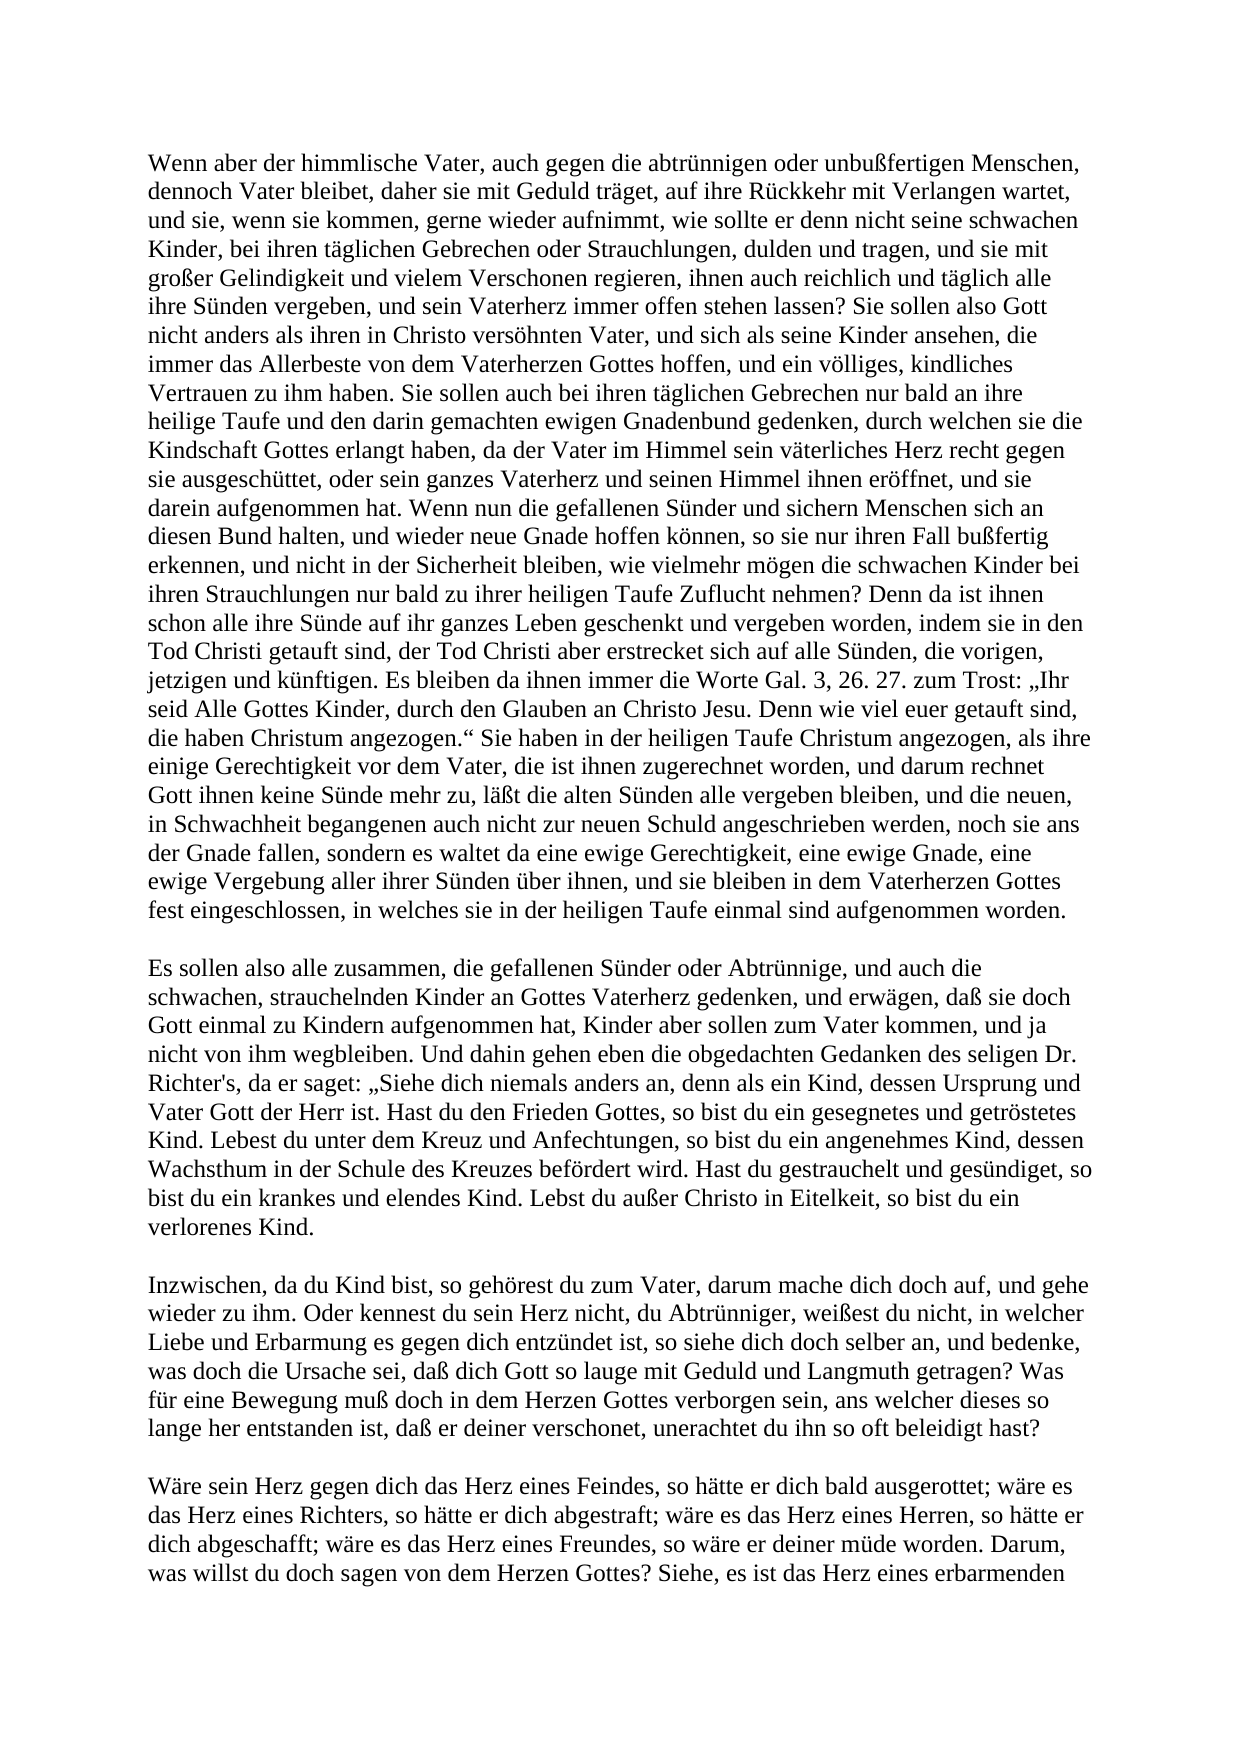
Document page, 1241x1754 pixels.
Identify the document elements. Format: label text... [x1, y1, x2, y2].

text Es sollen also alle zusammen, die gefallenen Sünder oder Abtrünnige, und auch die schwachen, strauchelnden Kinder an Gottes Vaterherz gedenken, und erwägen, daß sie doch Gott einmal zu Kindern aufgenommen hat, Kinder aber sollen zum Vater kommen, und ja nicht von ihm wegbleiben. Und dahin gehen eben die obgedachten Gedanken des seligen Dr. Richter's, da er saget: „Siehe dich niemals anders an, denn als ein Kind, dessen Ursprung und Vater Gott der Herr ist. Hast du den Frieden Gottes, so bist du ein gesegnetes und getröstetes Kind. Lebest du unter dem Kreuz und Anfechtungen, so bist du ein angenehmes Kind, dessen Wachsthum in der Schule des Kreuzes befördert wird. Hast du gestrauchelt und gesündiget, so bist du ein krankes und elendes Kind. Lebst du außer Christo in Eitelkeit, so bist du ein verlorenes Kind. [148, 953, 1093, 1241]
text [148, 1471, 1093, 1586]
text Wenn aber der himmlische Vater, auch gegen die abtrünnigen oder unbußfertigen Menschen, dennoch Vater bleibet, daher sie mit Geduld träget, auf ihre Rückkehr mit Verlangen wartet, und sie, wenn sie kommen, gerne wieder aufnimmt, wie sollte er denn nicht seine schwachen Kinder, bei ihren täglichen Gebrechen oder Strauchlungen, dulden und tragen, und sie mit großer Gelindigkeit und vielem Verschonen regieren, ihnen auch reichlich und täglich alle ihre Sünden vergeben, und sein Vaterherz immer offen stehen lassen? Sie sollen also Gott nicht anders als ihren in Christo versöhnten Vater, und sich als seine Kinder ansehen, die immer das Allerbeste von dem Vaterherzen Gottes hoffen, und ein völliges, kindliches Vertrauen zu ihm haben. Sie sollen auch bei ihren täglichen Gebrechen nur bald an ihre heilige Taufe und den darin gemachten ewigen Gnadenbund gedenken, durch welchen sie die Kindschaft Gottes erlangt haben, da der Vater im Himmel sein väterliches Herz recht gegen sie ausgeschüttet, oder sein ganzes Vaterherz und seinen Himmel ihnen eröffnet, und sie darein aufgenommen hat. Wenn nun die gefallenen Sünder und sichern Menschen sich an diesen Bund halten, und wieder neue Gnade hoffen können, so sie nur ihren Fall bußfertig erkennen, und nicht in der Sicherheit bleiben, wie vielmehr mögen die schwachen Kinder bei ihren Strauchlungen nur bald zu ihrer heiligen Taufe Zuflucht nehmen? Denn da ist ihnen schon alle ihre Sünde auf ihr ganzes Leben geschenkt und vergeben worden, indem sie in den Tod Christi getauft sind, der Tod Christi aber erstrecket sich auf alle Sünden, die vorigen, jetzigen und künftigen. Es bleiben da ihnen immer die Worte Gal. 3, 26. 27. zum Trost: „Ihr seid Alle Gottes Kinder, durch den Glauben an Christo Jesu. Denn wie viel euer getauft sind, die haben Christum angezogen.“ Sie haben in der heiligen Taufe Christum angezogen, als ihre einige Gerechtigkeit vor dem Vater, die ist ihnen zugerechnet worden, und darum rechnet Gott ihnen keine Sünde mehr zu, läßt die alten Sünden alle vergeben bleiben, und die neuen, in Schwachheit begangenen auch nicht zur neuen Schuld angeschrieben werden, noch sie ans der Gnade fallen, sondern es waltet da eine ewige Gerechtigkeit, eine ewige Gnade, eine ewige Vergebung aller ihrer Sünden über ihnen, und sie bleiben in dem Vaterherzen Gottes fest eingeschlossen, in welches sie in der heiligen Taufe einmal sind aufgenommen worden. [148, 148, 1093, 924]
text Inzwischen, da du Kind bist, so gehörest du zum Vater, darum mache dich doch auf, und gehe wieder zu ihm. Oder kennest du sein Herz nicht, du Abtrünniger, weißest du nicht, in welcher Liebe und Erbarmung es gegen dich entzündet ist, so siehe dich doch selber an, und bedenke, was doch die Ursache sei, daß dich Gott so lauge mit Geduld und Langmuth getragen? Was für eine Bewegung muß doch in dem Herzen Gottes verborgen sein, ans welcher dieses so lange her entstanden ist, daß er deiner verschonet, unerachtet du ihn so oft beleidigt hast? [148, 1270, 1093, 1442]
